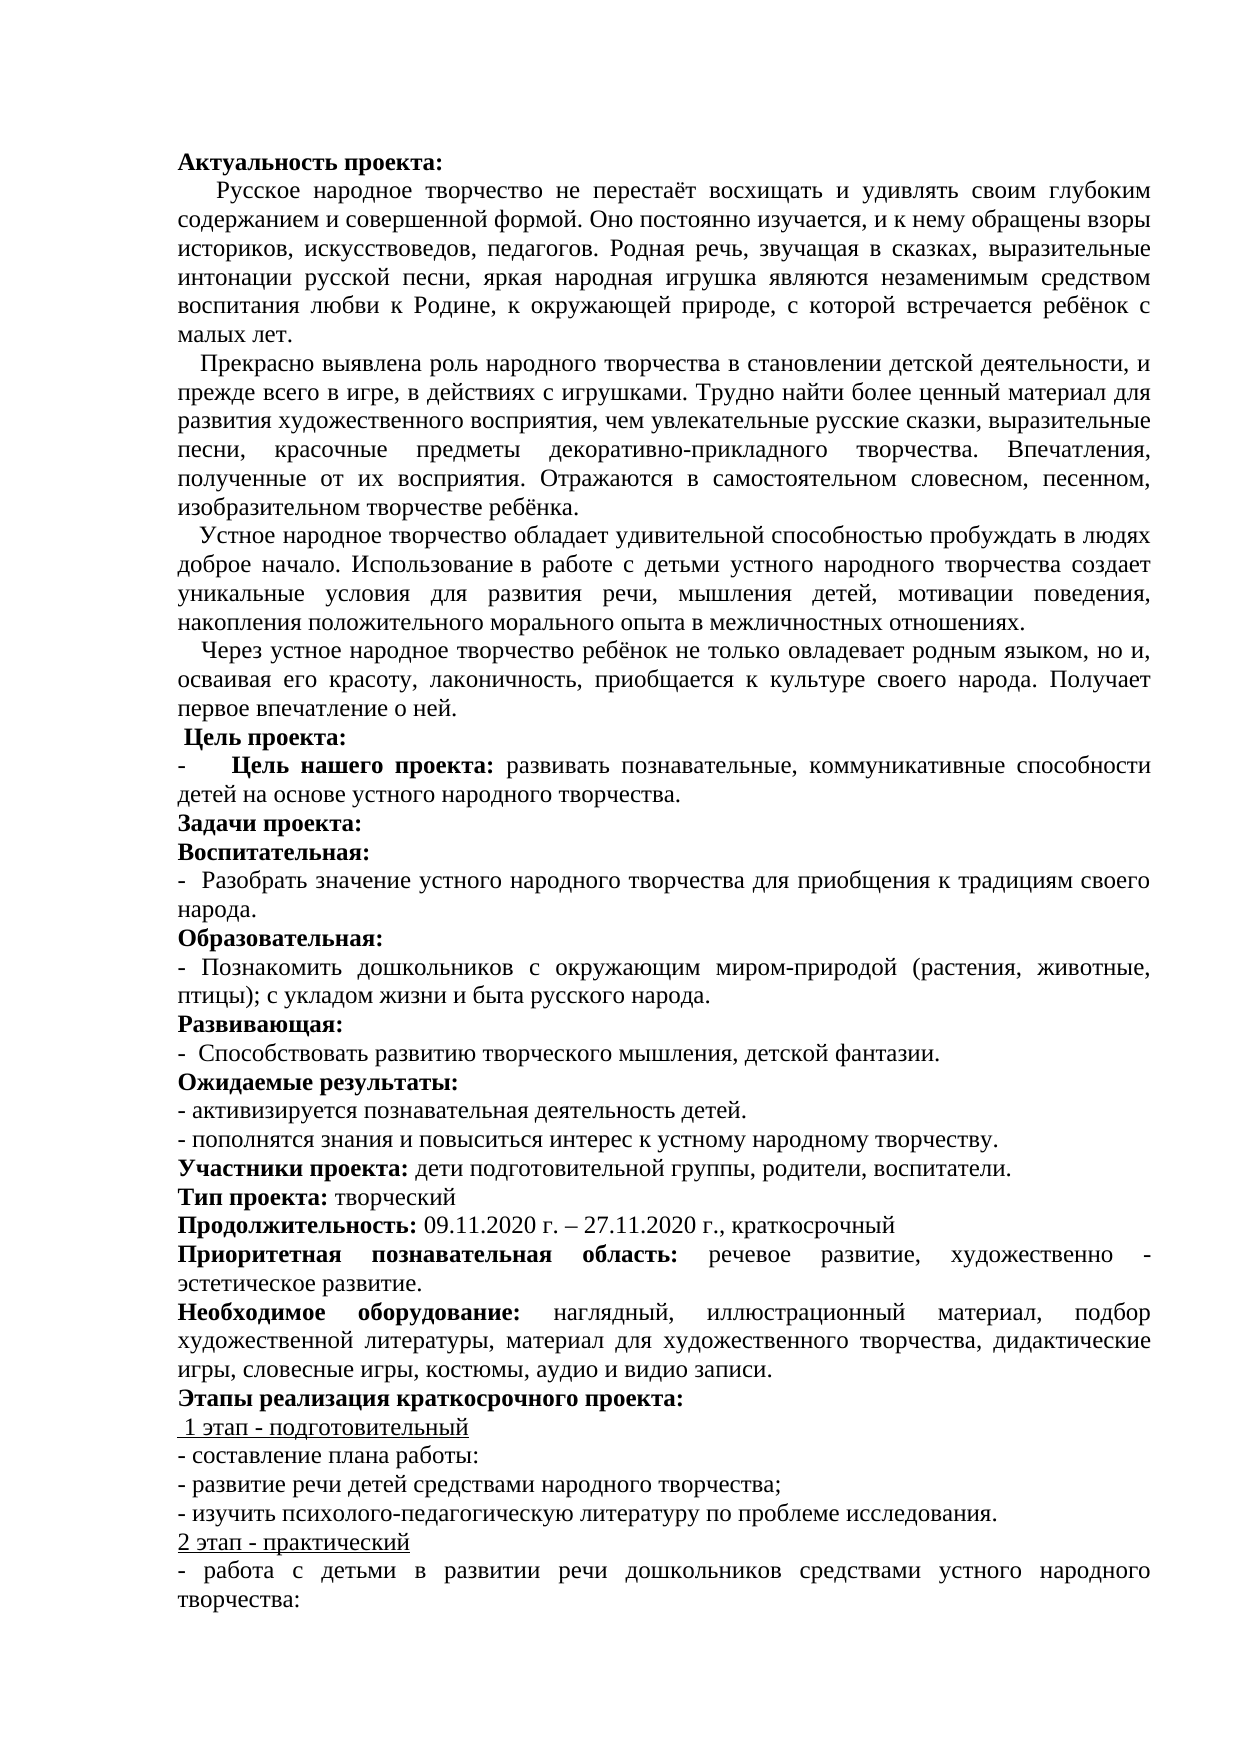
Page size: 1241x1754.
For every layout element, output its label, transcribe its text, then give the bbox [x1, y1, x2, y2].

text Через устное народное творчество ребёнок не только овладевает родным языком, но и, осваивая его красоту, лаконичность, приобщается к культуре своего народа. Получает первое впечатление о ней. [177, 636, 1152, 722]
text - составление плана работы: [177, 1441, 1152, 1469]
text Развивающая: [177, 1009, 1152, 1038]
text Этапы реализация краткосрочного проекта: [177, 1383, 1152, 1412]
text - Способствовать развитию творческого мышления, детской фантазии. [177, 1038, 1152, 1067]
text - Познакомить дошкольников с окружающим миром-природой (растения, животные, птицы); с укладом жизни и быта русского народа. [177, 952, 1152, 1009]
text - изучить психолого-педагогическую литературу по проблеме исследования. [177, 1498, 1152, 1527]
text Русское народное творчество не перестаёт восхищать и удивлять своим глубоким содержанием и совершенной формой. Оно постоянно изучается, и к нему обращены взоры историков, искусствоведов, педагогов. Родная речь, звучащая в сказках, выразительные интонации русской песни, яркая народная игрушка являются незаменимым средством воспитания любви к Родине, к окружающей природе, с которой встречается ребёнок с малых лет. [177, 176, 1152, 348]
text Прекрасно выявлена роль народного творчества в становлении детской деятельности, и прежде всего в игре, в действиях с игрушками. Трудно найти более ценный материал для развития художественного восприятия, чем увлекательные русские сказки, выразительные песни, красочные предметы декоративно-прикладного творчества. Впечатления, полученные от их восприятия. Отражаются в самостоятельном словесном, песенном, изобразительном творчестве ребёнка. [177, 348, 1152, 521]
text Ожидаемые результаты: [177, 1067, 1152, 1096]
text Актуальность проекта: [177, 147, 1152, 176]
text - работа с детьми в развитии речи дошкольников средствами устного народного творчества: [177, 1556, 1152, 1613]
text Устное народное творчество обладает удивительной способностью пробуждать в людях доброе начало. Использование в работе с детьми устного народного творчества создает уникальные условия для развития речи, мышления детей, мотивации поведения, накопления положительного морального опыта в межличностных отношениях. [177, 521, 1152, 636]
text Воспитательная: [177, 837, 1152, 866]
text Задачи проекта: [177, 808, 1152, 837]
text 1 этап - подготовительный [177, 1412, 1152, 1441]
text Цель проекта: [177, 722, 1152, 751]
text Образовательная: [177, 923, 1152, 952]
text - Разобрать значение устного народного творчества для приобщения к традициям своего народа. [177, 866, 1152, 923]
text - активизируется познавательная деятельность детей. [177, 1096, 1152, 1124]
text - развитие речи детей средствами народного творчества; [177, 1469, 1152, 1498]
text - Цель нашего проекта: развивать познавательные, коммуникативные способности детей на основе устного народного творчества. [177, 751, 1152, 808]
text 2 этап - практический [177, 1527, 1152, 1556]
text Тип проекта: творческий [177, 1182, 1152, 1211]
text Продолжительность: 09.11.2020 г. – 27.11.2020 г., краткосрочный [177, 1211, 1152, 1239]
text - пополнятся знания и повыситься интерес к устному народному творчеству. [177, 1124, 1152, 1153]
text Участники проекта: дети подготовительной группы, родители, воспитатели. [177, 1153, 1152, 1182]
text Необходимое оборудование: наглядный, иллюстрационный материал, подбор художественной литературы, материал для художественного творчества, дидактические игры, словесные игры, костюмы, аудио и видио записи. [177, 1297, 1152, 1383]
text Приоритетная познавательная область: речевое развитие, художественно - эстетическое развитие. [177, 1239, 1152, 1297]
